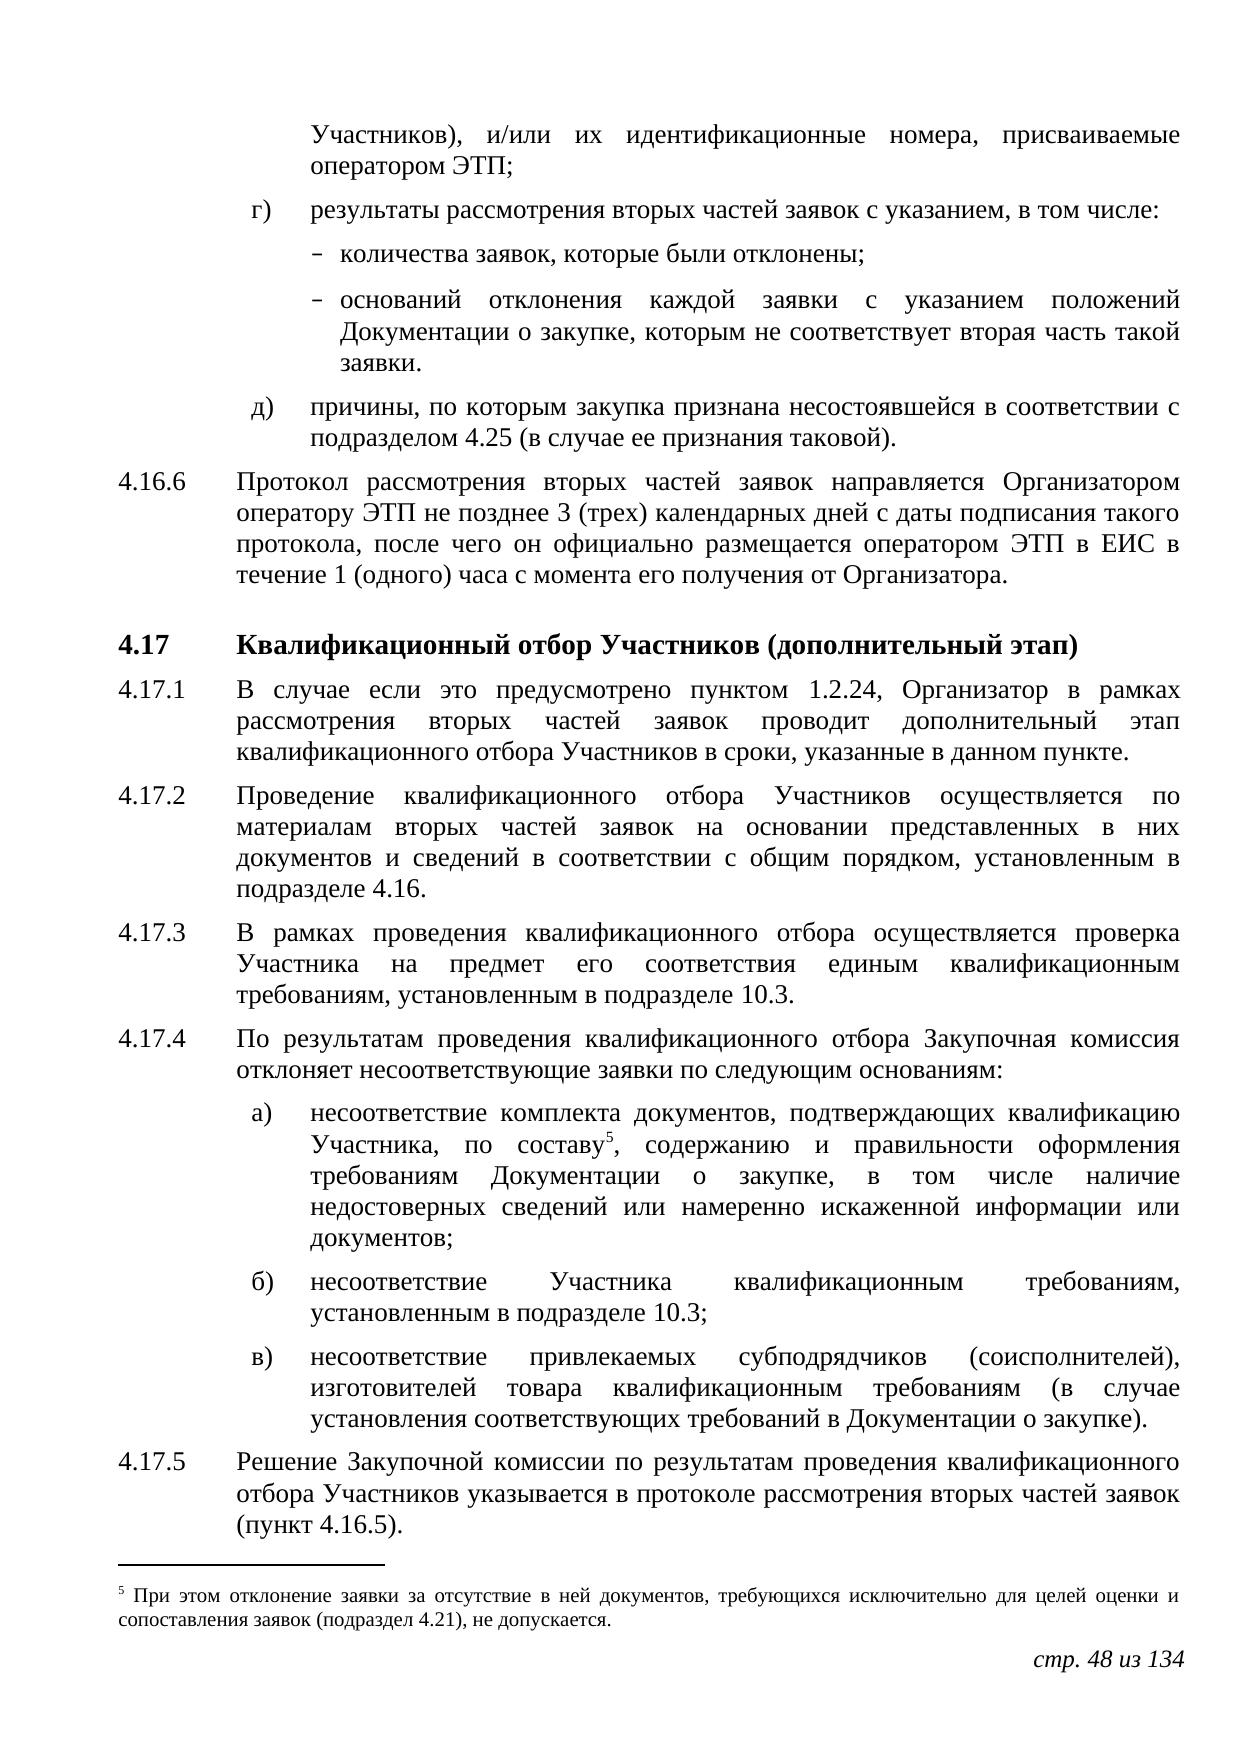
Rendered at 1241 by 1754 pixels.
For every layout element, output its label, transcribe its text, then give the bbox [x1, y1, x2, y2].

list оснований отклонения каждой заявки с указанием положений Документации о закупке, которым не соответствует вторая часть такой заявки. [310, 282, 1181, 377]
text В случае если это предусмотрено пунктом 1.2.24, Организатор в рамках рассмотрения вторых частей заявок проводит дополнительный этап квалификационного отбора Участников в сроки, указанные в данном пункте. [118, 673, 1181, 766]
text несоответствие привлекаемых субподрядчиков (соисполнителей), изготовителей товара квалификационным требованиям (в случае установления соответствующих требований в Документации о закупке). [251, 1339, 1181, 1433]
text Протокол рассмотрения вторых частей заявок направляется Организатором оператору ЭТП не позднее 3 (трех) календарных дней с даты подписания такого протокола, после чего он официально размещается оператором ЭТП в ЕИС в течение 1 (одного) часа с момента его получения от Организатора. [118, 465, 1181, 589]
text По результатам проведения квалификационного отбора Закупочная комиссия отклоняет несоответствующие заявки по следующим основаниям: [118, 1022, 1181, 1084]
subtitle Квалификационный отбор Участников (дополнительный этап) [118, 627, 1181, 660]
text В рамках проведения квалификационного отбора осуществляется проверка Участника на предмет его соответствия единым квалификационным требованиям, установленным в подразделе 10.3. [118, 916, 1181, 1009]
text несоответствие Участника квалификационным требованиям, установленным в подразделе 10.3; [251, 1265, 1181, 1327]
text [251, 118, 1181, 180]
text результаты рассмотрения вторых частей заявок с указанием, в том числе: [251, 193, 1181, 224]
text несоответствие комплекта документов, подтверждающих квалификацию Участника, по составу, содержанию и правильности оформления требованиям Документации о закупке, в том числе наличие недостоверных сведений или намеренно искаженной информации или документов; [251, 1097, 1181, 1252]
list количества заявок, которые были отклонены; [310, 237, 1181, 269]
text причины, по которым закупка признана несостоявшейся в соответствии с подразделом 4.25 (в случае ее признания таковой). [251, 390, 1181, 452]
text Проведение квалификационного отбора Участников осуществляется по материалам вторых частей заявок на основании представленных в них документов и сведений в соответствии с общим порядком, установленным в подразделе 4.16. [118, 779, 1181, 903]
text Решение Закупочной комиссии по результатам проведения квалификационного отбора Участников указывается в протоколе рассмотрения вторых частей заявок (пункт 4.16.5). [118, 1446, 1181, 1539]
